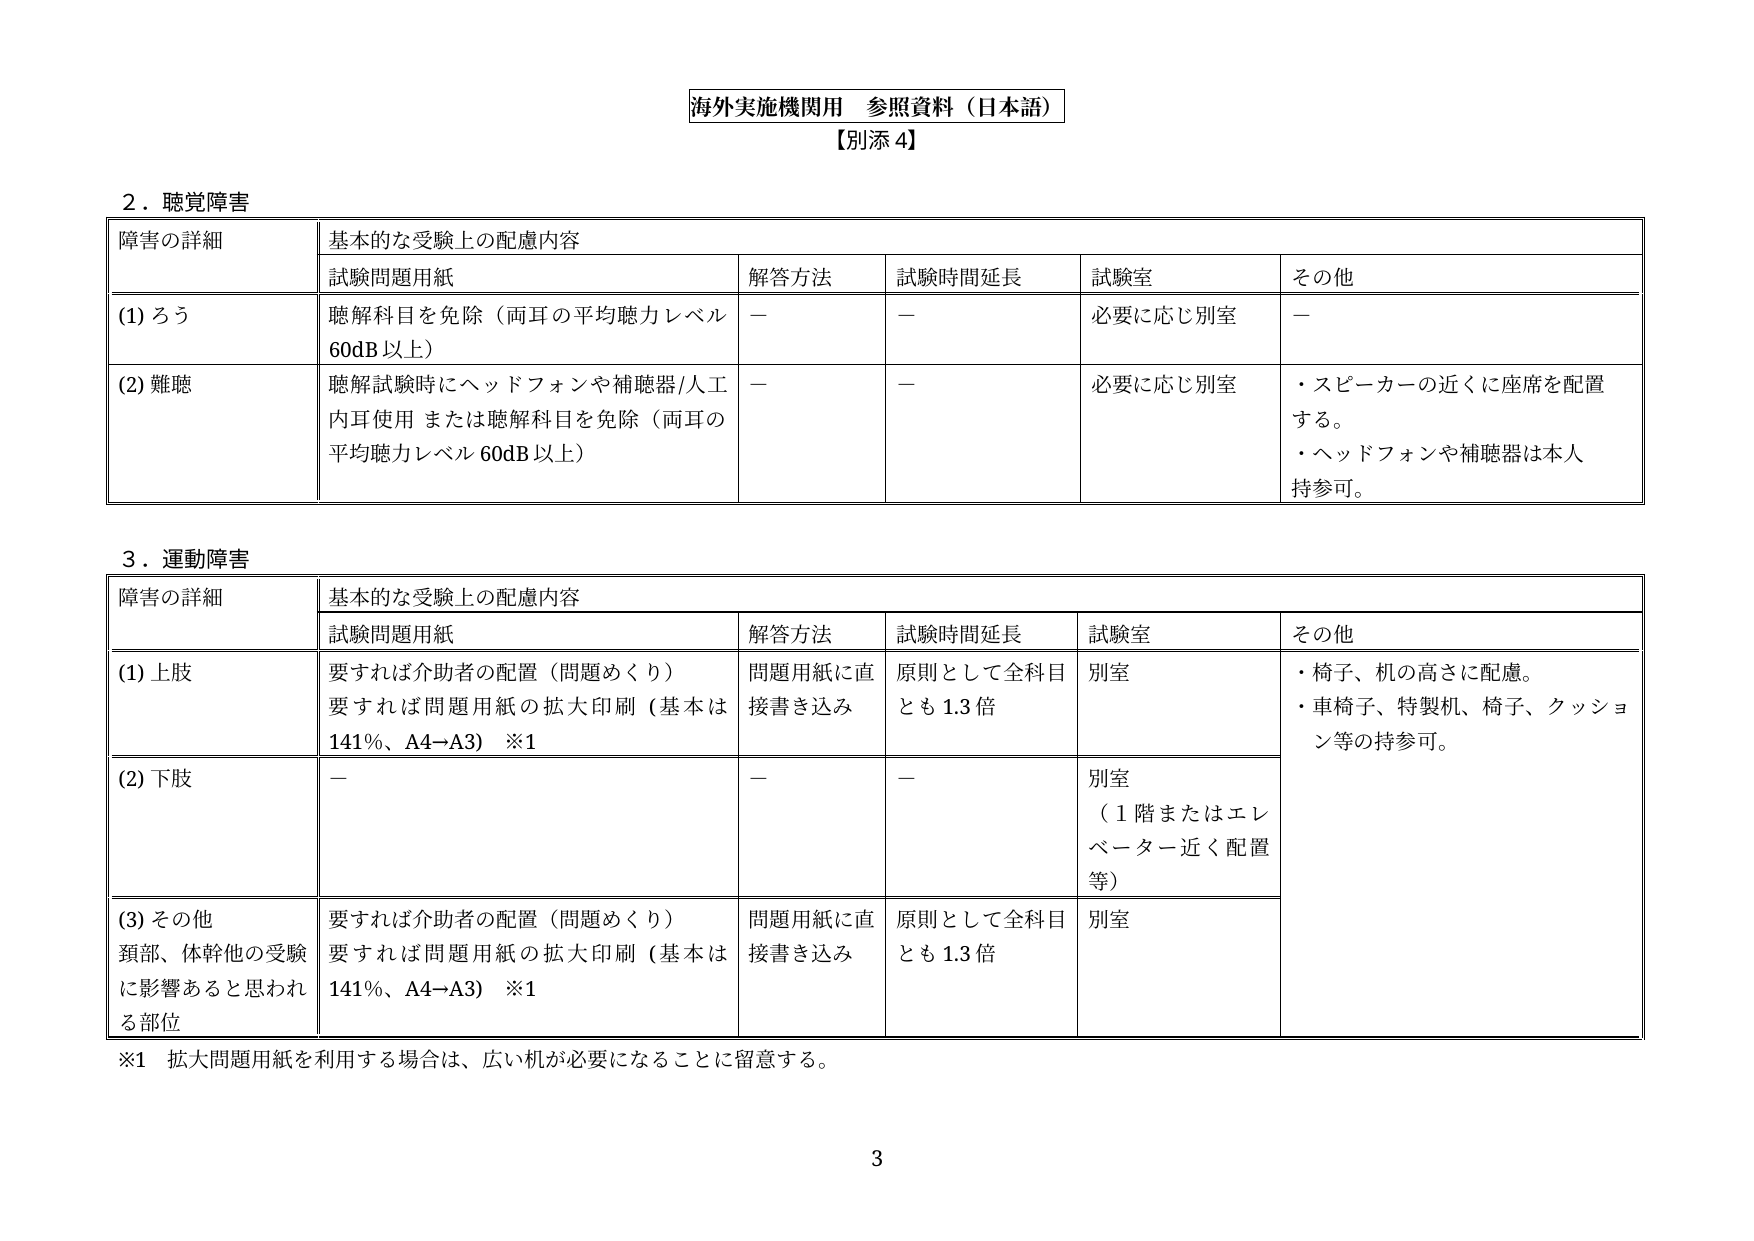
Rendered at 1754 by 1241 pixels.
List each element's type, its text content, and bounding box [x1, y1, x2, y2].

table_cell (1) ろう [109, 292, 317, 363]
table_cell 原則として全科目とも1.3倍 [886, 652, 1077, 755]
table_cell 問題用紙に直接書き込み [739, 899, 885, 1036]
table_cell 必要に応じ別室 [1081, 295, 1280, 363]
table_cell (2) 難聴 [109, 365, 318, 502]
table_cell 別室 [1078, 652, 1280, 755]
table_cell － [739, 365, 885, 502]
table_cell － [739, 758, 885, 896]
table_cell 必要に応じ別室 [1081, 365, 1280, 502]
table_cell － [320, 758, 738, 896]
text ※1 拡大問題用紙を利用する場合は、広い机が必要になることに留意する。 [118, 1040, 1636, 1074]
table_cell 解答方法 [739, 255, 885, 292]
table_cell 要すれば介助者の配置（問題めくり） 要すれば問題用紙の拡大印刷 (基本は141％、A4→A3) ※1 [318, 899, 738, 1036]
table_cell － [886, 365, 1080, 502]
table_header 基本的な受験上の配慮内容 [318, 220, 1642, 254]
table_cell － [886, 295, 1080, 363]
table_cell － [886, 758, 1077, 896]
table_cell (1) 上肢 [108, 649, 318, 755]
table_header 障害の詳細 [109, 577, 318, 649]
table_header 障害の詳細 [109, 220, 318, 292]
table_cell 別室 [1078, 899, 1280, 1036]
table_cell (3) その他 頚部、体幹他の受験に影響あると思われる部位 [109, 896, 318, 1036]
text ２．聴覚障害 [118, 185, 1636, 217]
table_cell 要すれば介助者の配置（問題めくり） 要すれば問題用紙の拡大印刷 (基本は141％、A4→A3) ※1 [320, 652, 738, 755]
table_cell 試験室 [1081, 255, 1280, 292]
table_cell 原則として全科目とも1.3倍 [886, 899, 1077, 1036]
table_cell その他 [1281, 613, 1642, 649]
table_cell その他 [1281, 255, 1642, 292]
table_cell 試験時間延長 [886, 613, 1077, 649]
table_cell ・椅子、机の高さに配慮。 ・車椅子、特製机、椅子、クッション等の持参可。 [1281, 649, 1643, 1036]
table_cell － [1281, 292, 1642, 363]
table_cell － [739, 295, 885, 363]
table_header 基本的な受験上の配慮内容 [318, 577, 1642, 611]
table_cell 解答方法 [739, 613, 885, 649]
table_cell ・スピーカーの近くに座席を配置 する。 ・ヘッドフォンや補聴器は本人 持参可。 [1281, 365, 1642, 502]
table_cell 聴解試験時にヘッドフォンや補聴器/人工内耳使用 または聴解科目を免除（両耳の平均聴力レベル60dB以上） [318, 365, 738, 502]
table_cell 別室 （１階またはエレベーター近く配置等） [1078, 758, 1280, 896]
table_cell 問題用紙に直接書き込み [739, 652, 885, 755]
table_cell 試験室 [1078, 613, 1280, 649]
table_cell (2) 下肢 [108, 755, 318, 896]
table_cell 試験問題用紙 [320, 255, 738, 292]
text ３．運動障害 [118, 539, 1636, 574]
table_cell 試験時間延長 [886, 255, 1080, 292]
table_cell 試験問題用紙 [320, 613, 738, 649]
table_cell 聴解科目を免除（両耳の平均聴力レベル60dB以上） [320, 295, 738, 363]
